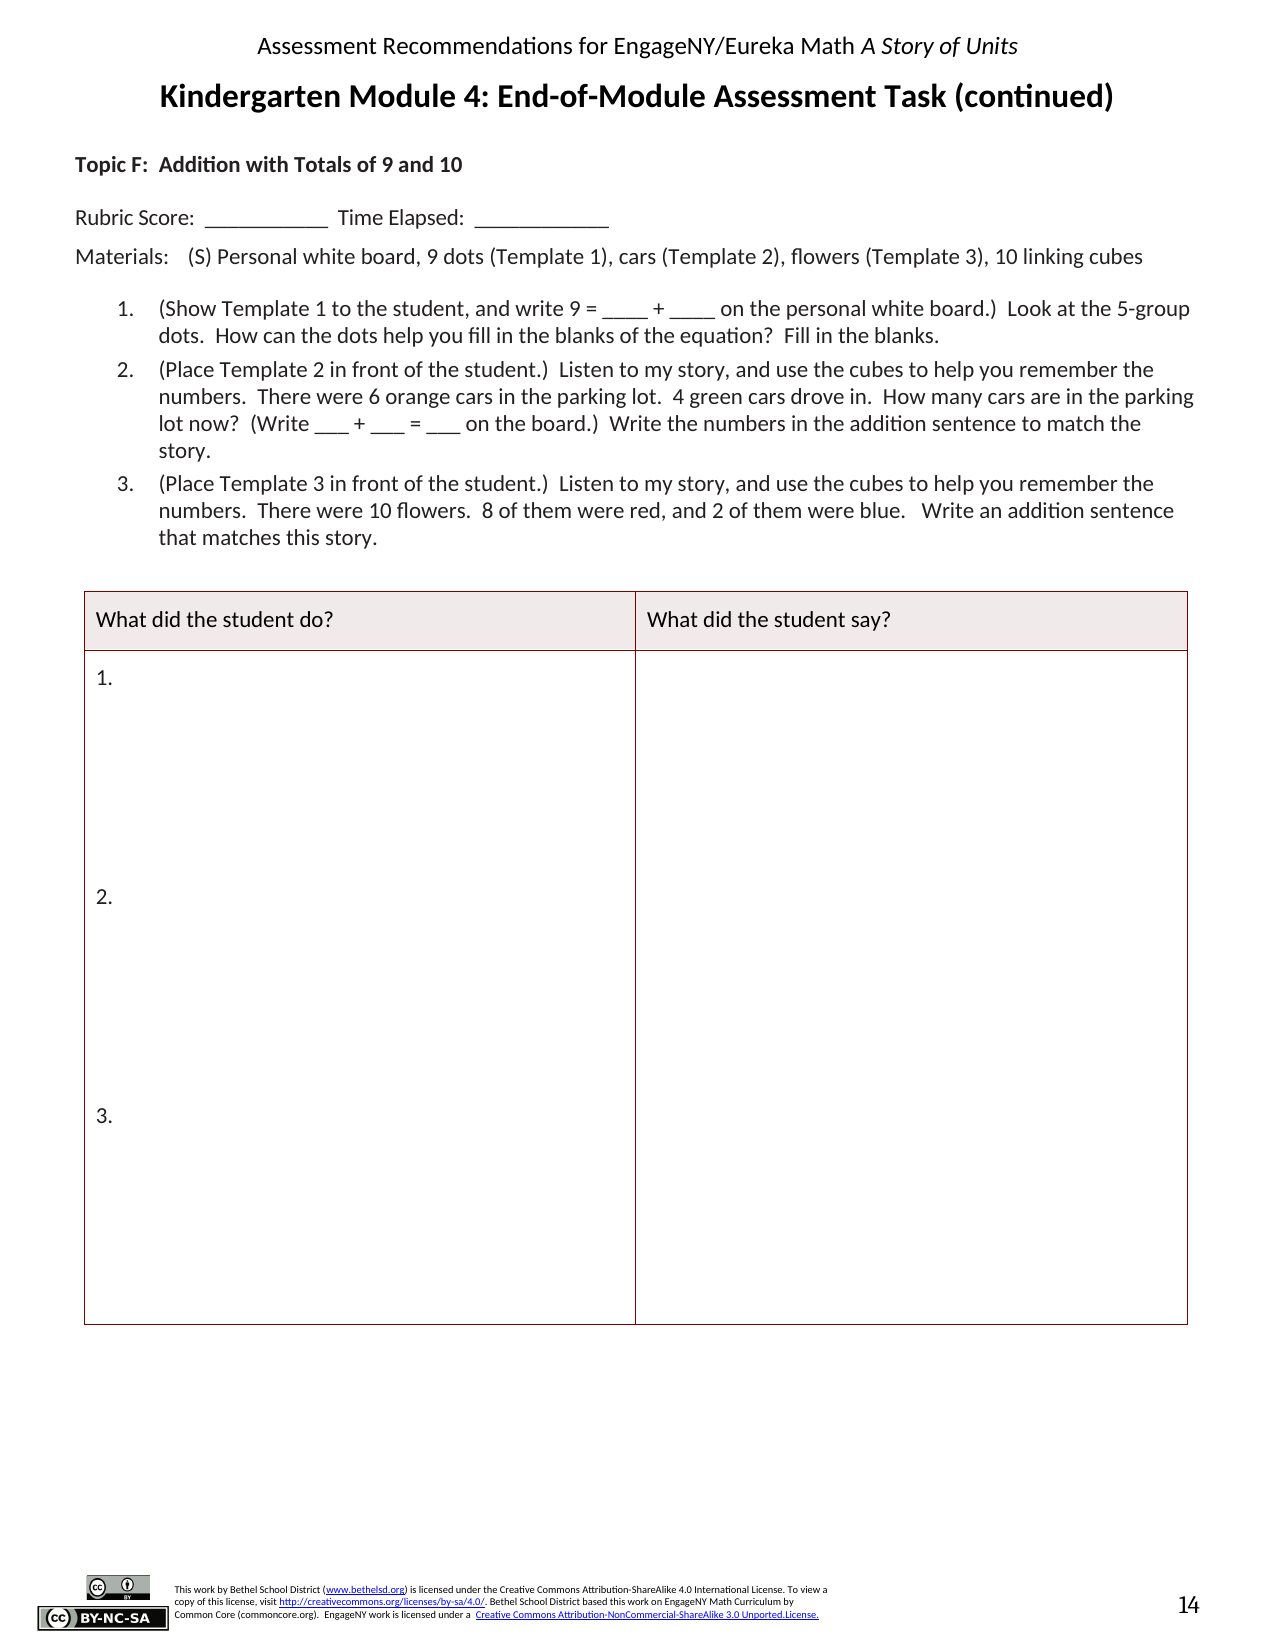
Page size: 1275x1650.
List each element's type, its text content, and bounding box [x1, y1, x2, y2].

list 3. (Place Template 3 in front of the student.) Listen to my story, and use the cubes to help you remember the numbers. There were 10 flowers. 8 of them were red, and 2 of them were blue. Write an addition sentence that matches this story. [117, 470, 1200, 551]
list 1. (Show Template 1 to the student, and write 9 = ____ + ____ on the personal white board.) Look at the 5-group dots. How can the dots help you fill in the blanks of the equation? Fill in the blanks. [117, 295, 1200, 349]
table_header What did the student do? [85, 592, 635, 649]
text Materials: (S) Personal white board, 9 dots (Template 1), cars (Template 2), flowers (Template 3), 10 linking cubes [75, 243, 1200, 270]
list 2. (Place Template 2 in front of the student.) Listen to my story, and use the cubes to help you remember the numbers. There were 6 orange cars in the parking lot. 4 green cars drove in. How many cars are in the parking lot now? (Write ___ + ___ = ___ on the board.) Write the numbers in the addition sentence to match the story. [117, 355, 1200, 464]
picture [37, 1606, 169, 1632]
table_header What did the student say? [636, 592, 1187, 649]
text Topic F: Addition with Totals of 9 and 10 [75, 151, 1200, 178]
table_cell [636, 651, 1187, 1324]
text Kindergarten Module 4: End-of-Module Assessment Task (continued) [75, 75, 1200, 116]
table_cell 1. 2. 3. [85, 651, 635, 1324]
text Rubric Score: ___________ Time Elapsed: ____________ [75, 203, 1200, 230]
